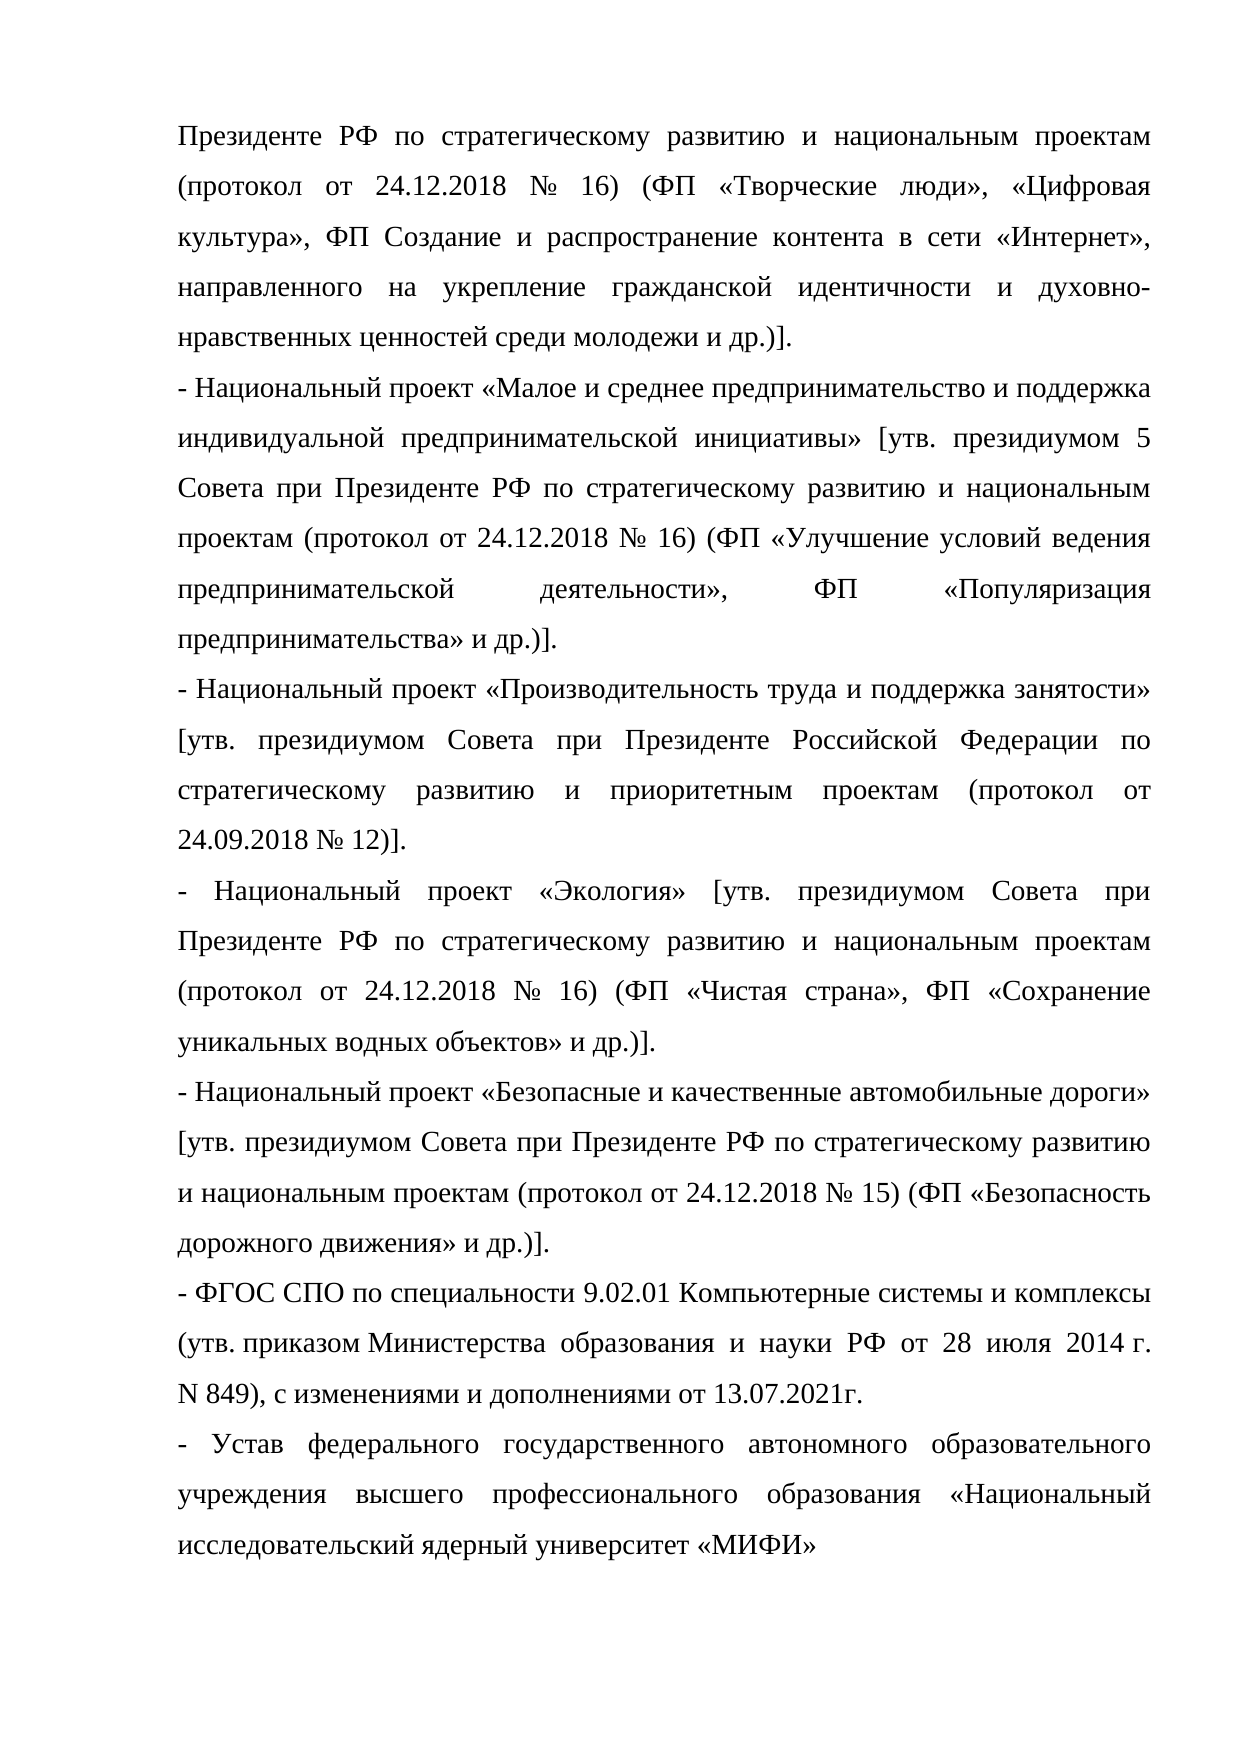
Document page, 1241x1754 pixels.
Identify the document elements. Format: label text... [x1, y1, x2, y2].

text - Национальный проект «Безопасные и качественные автомобильные дороги» [утв. президиумом Совета при Президенте РФ по стратегическому развитию и национальным проектам (протокол от 24.12.2018 № 15) (ФП «Безопасность дорожного движения» и др.)]. [177, 1074, 1152, 1258]
text - ФГОС СПО по специальности 9.02.01 Компьютерные системы и комплексы (утв. приказом Министерства образования и науки РФ от 28 июля 2014 г. N 849), с изменениями и дополнениями от 13.07.2021г. [177, 1275, 1152, 1409]
text - Национальный проект «Экология» [утв. президиумом Совета при Президенте РФ по стратегическому развитию и национальным проектам (протокол от 24.12.2018 № 16) (ФП «Чистая страна», ФП «Сохранение уникальных водных объектов» и др.)]. [177, 873, 1152, 1057]
text - Национальный проект «Производительность труда и поддержка занятости» [утв. президиумом Совета при Президенте Российской Федерации по стратегическому развитию и приоритетным проектам (протокол от 24.09.2018 № 12)]. [177, 672, 1152, 856]
text - Национальный проект «Малое и среднее предпринимательство и поддержка индивидуальной предпринимательской инициативы» [утв. президиумом 5 Совета при Президенте РФ по стратегическому развитию и национальным проектам (протокол от 24.12.2018 № 16) (ФП «Улучшение условий ведения предпринимательской деятельности», ФП «Популяризация предпринимательства» и др.)]. [177, 370, 1152, 655]
text - Устав федерального государственного автономного образовательного учреждения высшего профессионального образования «Национальный исследовательский ядерный университет «МИФИ» [177, 1426, 1152, 1560]
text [177, 118, 1152, 353]
